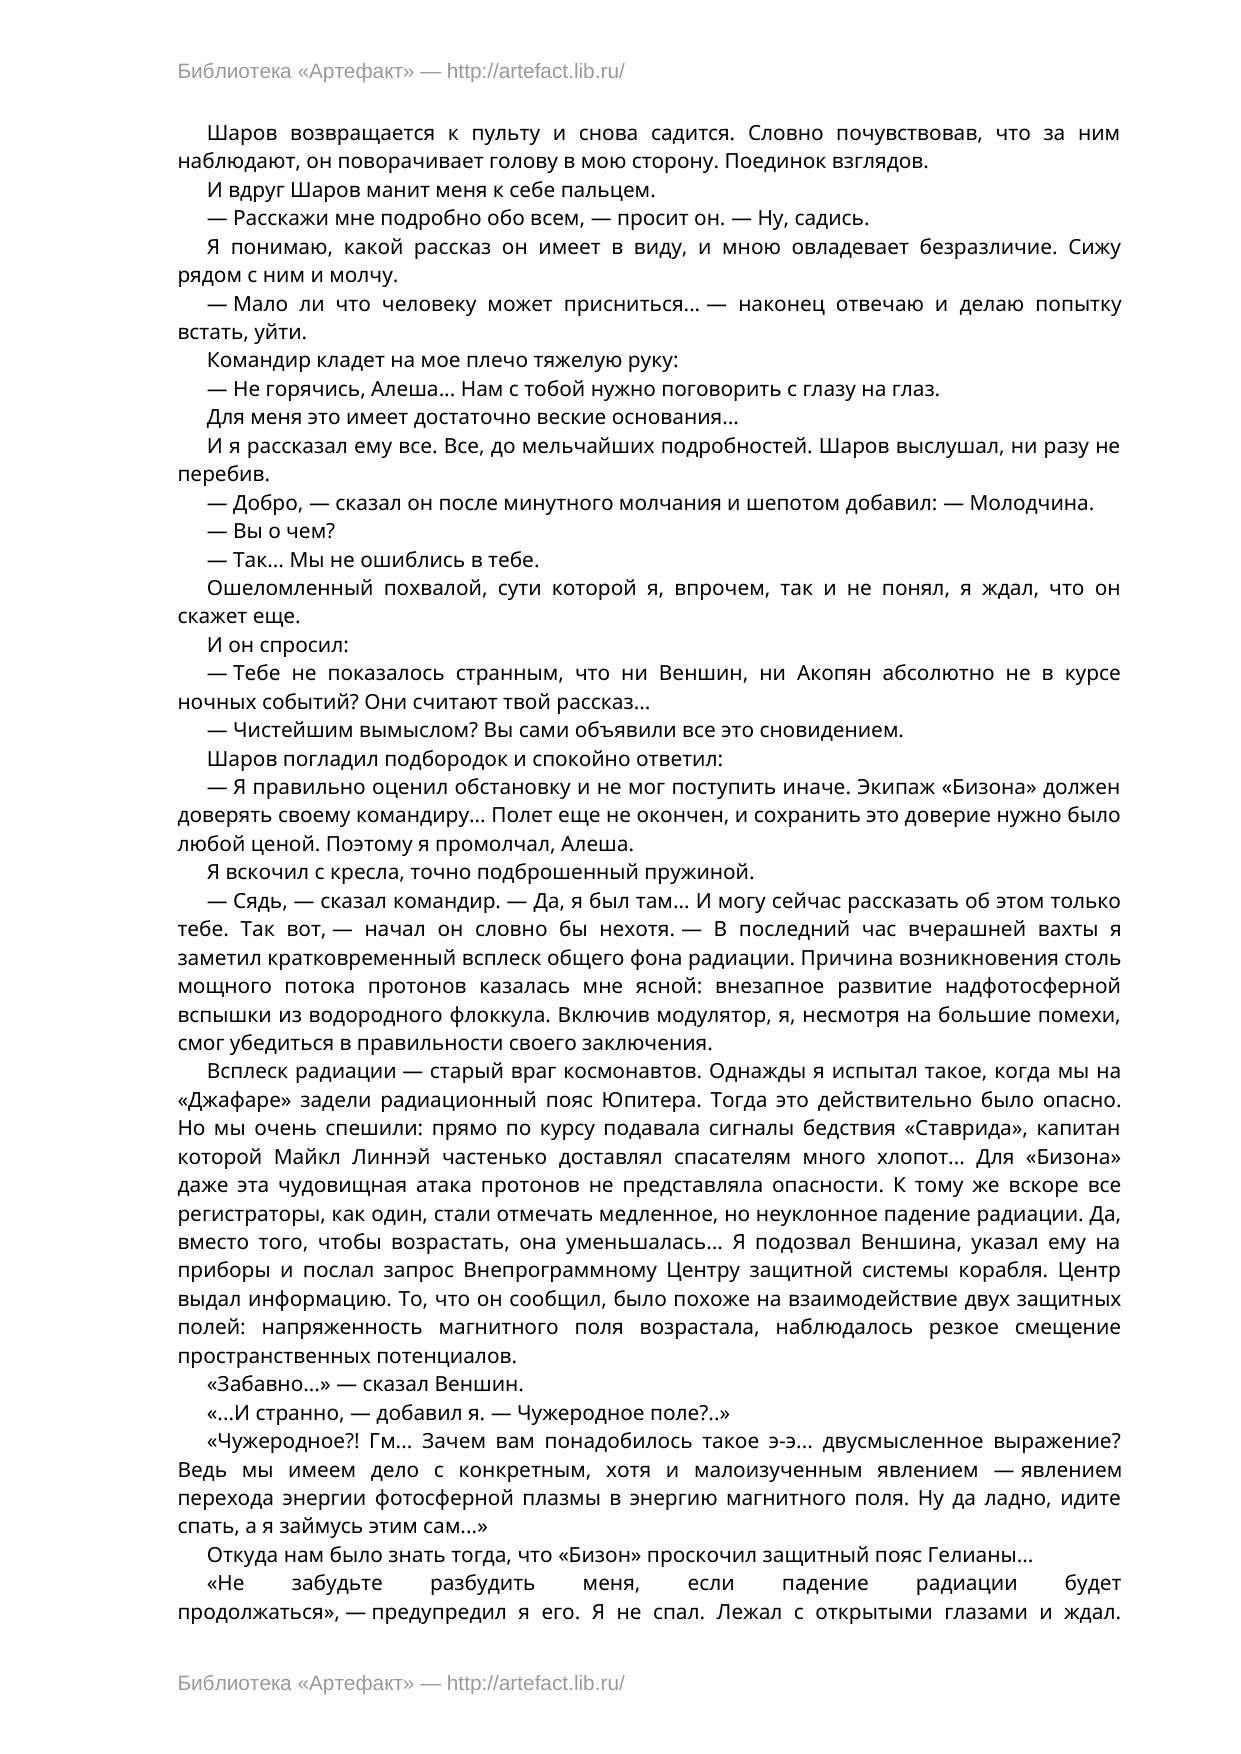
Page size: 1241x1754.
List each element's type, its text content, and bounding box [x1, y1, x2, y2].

text Всплеск радиации — старый враг космонавтов. Однажды я испытал такое, когда мы на «Джафаре» задели радиационный пояс Юпитера. Тогда это действительно было опасно. Но мы очень спешили: прямо по курсу подавала сигналы бедствия «Ставрида», капитан которой Майкл Линнэй частенько доставлял спасателям много хлопот... Для «Бизона» даже эта чудовищная атака протонов не представляла опасности. К тому же вскоре все регистраторы, как один, стали отмечать медленное, но неуклонное падение радиации. Да, вместо того, чтобы возрастать, она уменьшалась... Я подозвал Веншина, указал ему на приборы и послал запрос Внепрограммному Центру защитной системы корабля. Центр выдал информацию. То, что он сообщил, было похоже на взаимодействие двух защитных полей: напряженность магнитного поля возрастала, наблюдалось резкое смещение пространственных потенциалов. [177, 1057, 1122, 1369]
text «Забавно...» — сказал Веншин. [177, 1369, 1122, 1398]
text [177, 1568, 1122, 1625]
text — Чистейшим вымыслом? Вы сами объявили все это сновидением. [177, 715, 1122, 744]
text — Так... Мы не ошиблись в тебе. [177, 545, 1122, 573]
text Откуда нам было знать тогда, что «Бизон» проскочил защитный пояс Гелианы... [177, 1540, 1122, 1568]
text — Расскажи мне подробно обо всем, — просит он. — Ну, садись. [177, 203, 1122, 232]
text — Не горячись, Алеша... Нам с тобой нужно поговорить с глазу на глаз. [177, 374, 1122, 402]
text Я вскочил с кресла, точно подброшенный пружиной. [177, 857, 1122, 886]
text — Мало ли что человеку может присниться... — наконец отвечаю и делаю попытку встать, уйти. [177, 289, 1122, 346]
text Я понимаю, какой рассказ он имеет в виду, и мною овладевает безразличие. Сижу рядом с ним и молчу. [177, 232, 1122, 289]
text Шаров возвращается к пульту и снова садится. Словно почувствовав, что за ним наблюдают, он поворачивает голову в мою сторону. Поединок взглядов. [177, 118, 1122, 175]
text — Сядь, — сказал командир. — Да, я был там... И могу сейчас рассказать об этом только тебе. Так вот, — начал он словно бы нехотя. — В последний час вчерашней вахты я заметил кратковременный всплеск общего фона радиации. Причина возникновения столь мощного потока протонов казалась мне ясной: внезапное развитие надфотосферной вспышки из водородного флоккула. Включив модулятор, я, несмотря на большие помехи, смог убедиться в правильности своего заключения. [177, 886, 1122, 1057]
text Для меня это имеет достаточно веские основания... [177, 402, 1122, 431]
text — Тебе не показалось странным, что ни Веншин, ни Акопян абсолютно не в курсе ночных событий? Они считают твой рассказ... [177, 658, 1122, 715]
text Шаров погладил подбородок и спокойно ответил: [177, 744, 1122, 772]
text «Чужеродное?! Гм... Зачем вам понадобилось такое э-э... двусмысленное выражение? Ведь мы имеем дело с конкретным, хотя и малоизученным явлением — явлением перехода энергии фотосферной плазмы в энергию магнитного поля. Ну да ладно, идите спать, а я займусь этим сам...» [177, 1426, 1122, 1540]
text — Я правильно оценил обстановку и не мог поступить иначе. Экипаж «Бизона» должен доверять своему командиру... Полет еще не окончен, и сохранить это доверие нужно было любой ценой. Поэтому я промолчал, Алеша. [177, 772, 1122, 857]
text — Добро, — сказал он после минутного молчания и шепотом добавил: — Молодчина. [177, 488, 1122, 516]
text И он спросил: [177, 630, 1122, 658]
text И я рассказал ему все. Все, до мельчайших подробностей. Шаров выслушал, ни разу не перебив. [177, 431, 1122, 488]
text «...И странно, — добавил я. — Чужеродное поле?..» [177, 1398, 1122, 1426]
text И вдруг Шаров манит меня к себе пальцем. [177, 175, 1122, 203]
text — Вы о чем? [177, 516, 1122, 545]
text Ошеломленный похвалой, сути которой я, впрочем, так и не понял, я ждал, что он скажет еще. [177, 573, 1122, 630]
text Командир кладет на мое плечо тяжелую руку: [177, 346, 1122, 374]
